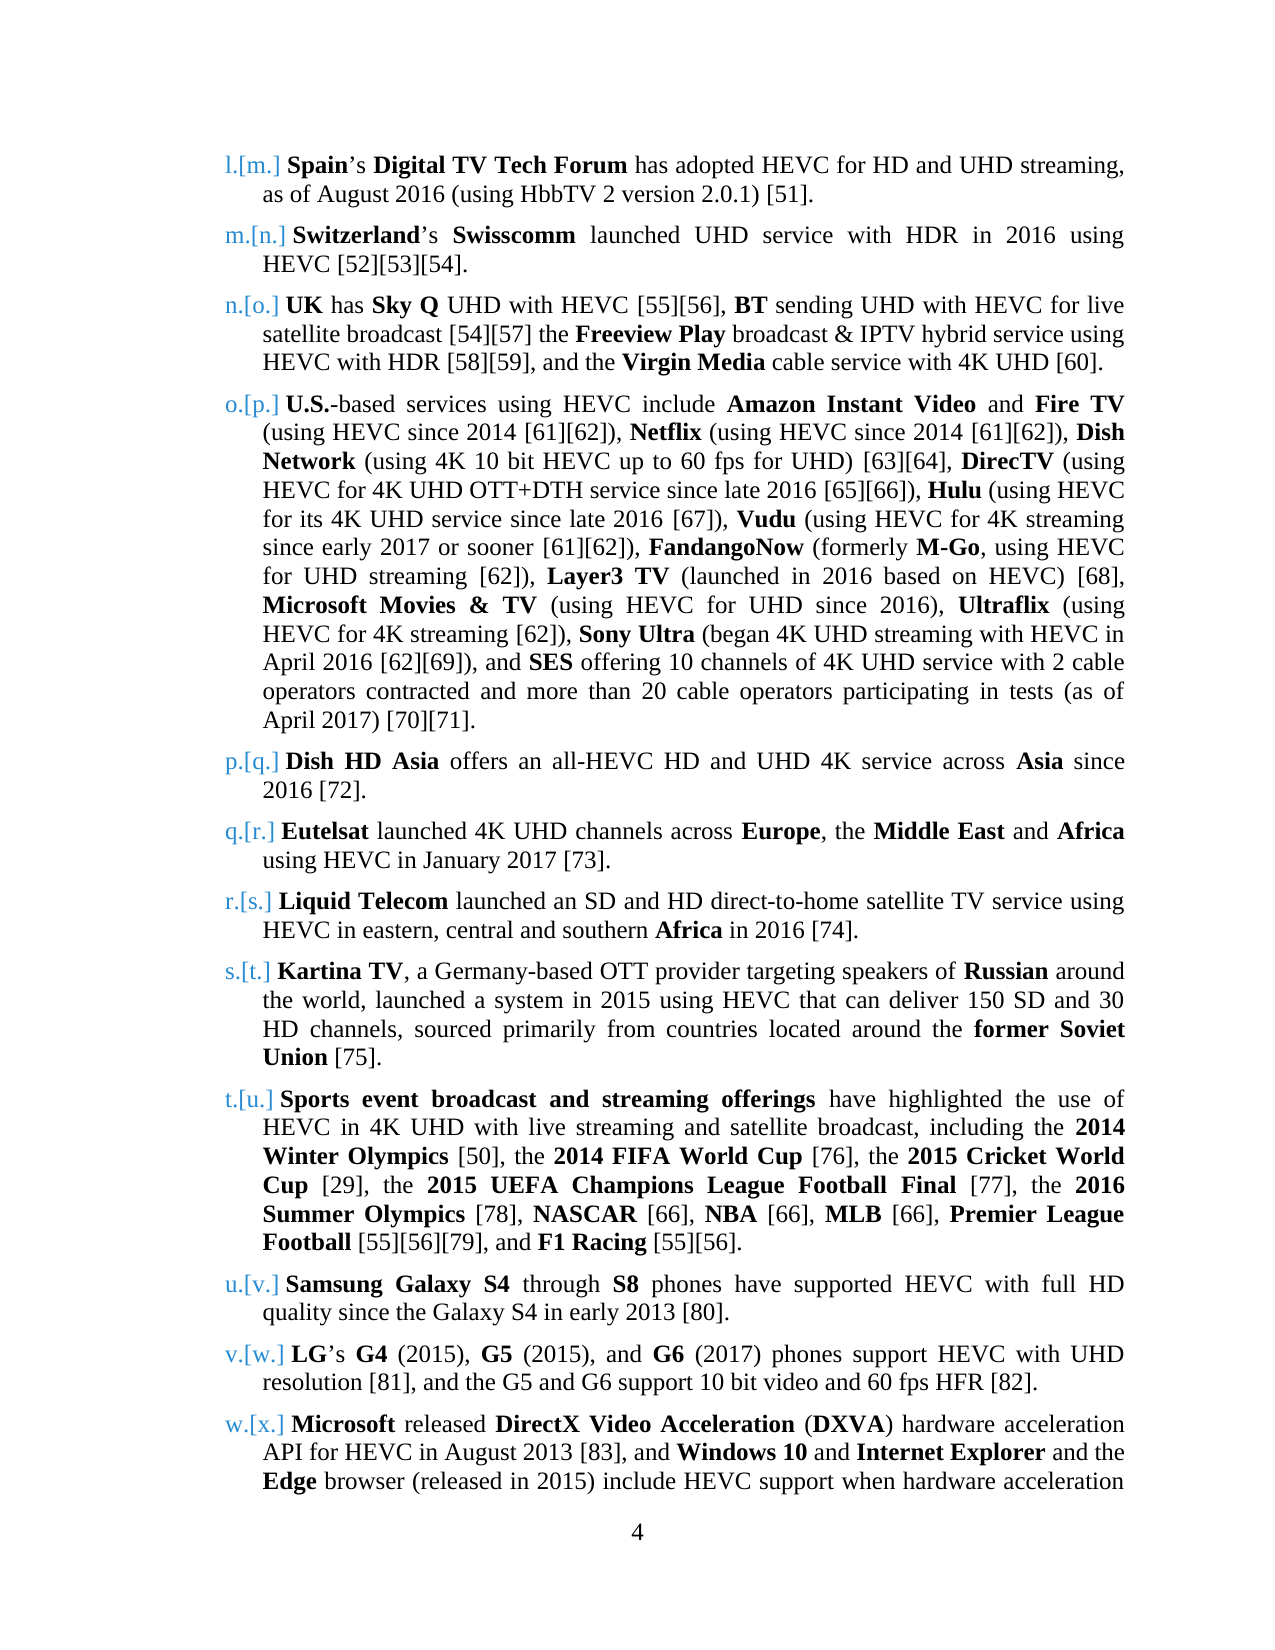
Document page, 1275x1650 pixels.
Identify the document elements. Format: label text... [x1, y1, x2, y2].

list Liquid Telecom launched an SD and HD direct-to-home satellite TV service using HEVC in eastern, central and southern Africa in 2016 [74]. [225, 886, 1125, 944]
list Kartina TV, a Germany-based OTT provider targeting speakers of Russian around the world, launched a system in 2015 using HEVC that can deliver 150 SD and 30 HD channels, sourced primarily from countries located around the former Soviet Union [75]. [225, 956, 1125, 1071]
list Samsung Galaxy S4 through S8 phones have supported HEVC with full HD quality since the Galaxy S4 in early 2013 [80]. [225, 1269, 1125, 1326]
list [225, 1409, 1125, 1495]
list Eutelsat launched 4K UHD channels across Europe, the Middle East and Africa using HEVC in January 2017 [73]. [225, 816, 1125, 874]
list UK has Sky Q UHD with HEVC [55][56], BT sending UHD with HEVC for live satellite broadcast [54][57] the Freeview Play broadcast & IPTV hybrid service using HEVC with HDR [58][59], and the Virgin Media cable service with 4K UHD [60]. [225, 290, 1125, 376]
list Dish HD Asia offers an all-HEVC HD and UHD 4K service across Asia since 2016 [72]. [225, 746, 1125, 804]
list U.S.-based services using HEVC include Amazon Instant Video and Fire TV (using HEVC since 2014 [61][62]), Netflix (using HEVC since 2014 [61][62]), Dish Network (using 4K 10 bit HEVC up to 60 fps for UHD) [63][64], DirecTV (using HEVC for 4K UHD OTT+DTH service since late 2016 [65][66]), Hulu (using HEVC for its 4K UHD service since late 2016 [67]), Vudu (using HEVC for 4K streaming since early 2017 or sooner [61][62]), FandangoNow (formerly M-Go, using HEVC for UHD streaming [62]), Layer3 TV (launched in 2016 based on HEVC) [68], Microsoft Movies & TV (using HEVC for UHD since 2016), Ultraflix (using HEVC for 4K streaming [62]), Sony Ultra (began 4K UHD streaming with HEVC in April 2016 [62][69]), and SES offering 10 channels of 4K UHD service with 2 cable operators contracted and more than 20 cable operators participating in tests (as of April 2017) [70][71]. [225, 389, 1125, 734]
list Sports event broadcast and streaming offerings have highlighted the use of HEVC in 4K UHD with live streaming and satellite broadcast, including the 2014 Winter Olympics [50], the 2014 FIFA World Cup [76], the 2015 Cricket World Cup [29], the 2015 UEFA Champions League Football Final [77], the 2016 Summer Olympics [78], NASCAR [66], NBA [66], MLB [66], Premier League Football [55][56][79], and F1 Racing [55][56]. [225, 1084, 1125, 1256]
list LG’s G4 (2015), G5 (2015), and G6 (2017) phones support HEVC with UHD resolution [81], and the G5 and G6 support 10 bit video and 60 fps HFR [82]. [225, 1339, 1125, 1396]
list Switzerland’s Swisscomm launched UHD service with HDR in 2016 using HEVC [52][53][54]. [225, 220, 1125, 277]
list Spain’s Digital TV Tech Forum has adopted HEVC for HD and UHD streaming, as of August 2016 (using HbbTV 2 version 2.0.1) [51]. [225, 150, 1125, 207]
